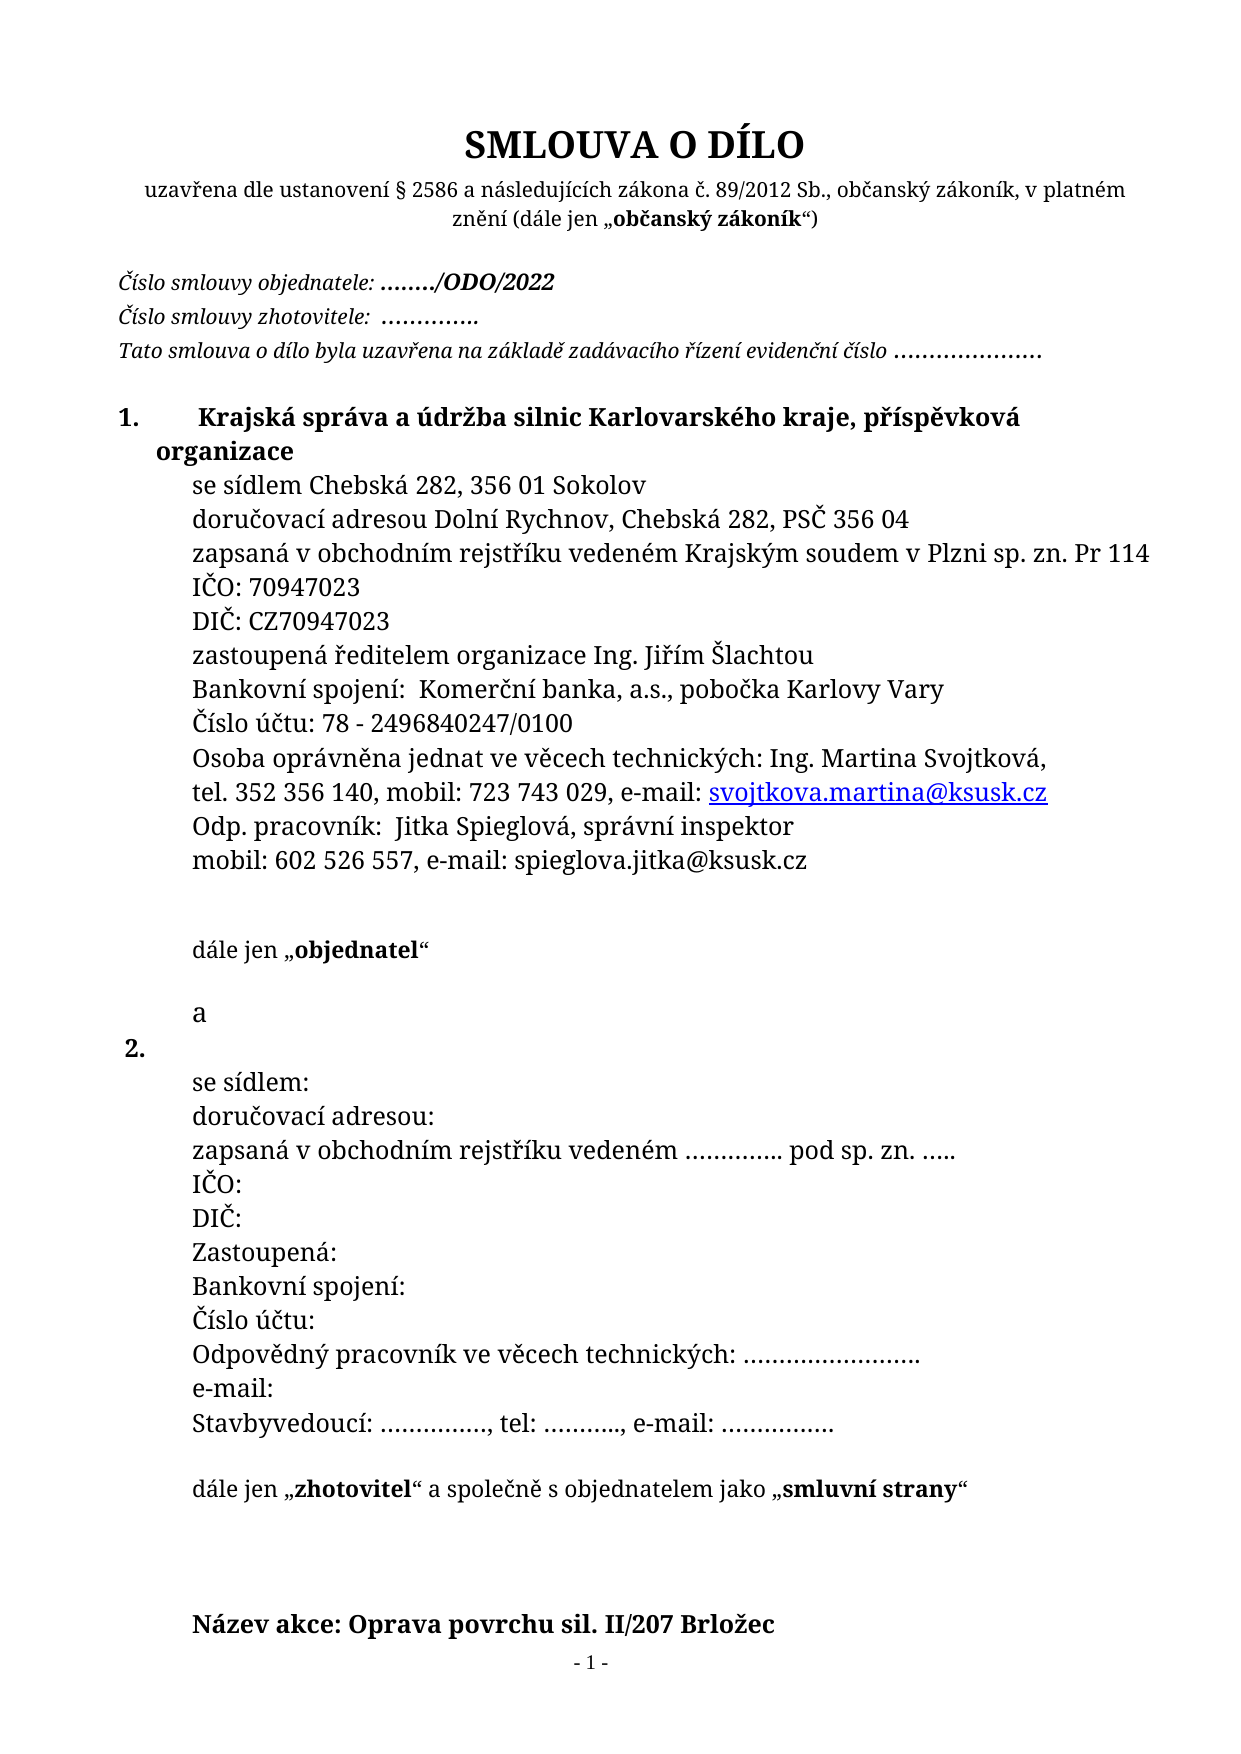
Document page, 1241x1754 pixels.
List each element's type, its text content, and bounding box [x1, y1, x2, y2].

text Osoba oprávněna jednat ve věcech technických: Ing. Martina Svojtková, [192, 740, 1152, 774]
text doručovací adresou: [118, 1099, 1152, 1133]
text Odpovědný pracovník ve věcech technických: ……………………. [118, 1337, 1152, 1371]
text Číslo smlouvy objednatele: ……../ODO/2022 [118, 266, 1152, 297]
text Zastoupená: [118, 1235, 1152, 1269]
text se sídlem: [118, 1064, 1152, 1099]
text zapsaná v obchodním rejstříku vedeném ………….. pod sp. zn. ….. [118, 1133, 1152, 1167]
subtitle SMLOUVA O DÍLO [118, 118, 1152, 169]
text tel. 352 356 140, mobil: 723 743 029, e-mail: svojtkova.martina@ksusk.cz [192, 774, 1152, 808]
text a [118, 994, 1152, 1031]
text dále jen „objednatel“ [118, 934, 1152, 965]
text DIČ: [118, 1201, 1152, 1235]
text se sídlem Chebská 282, 356 01 Sokolov [192, 468, 1152, 502]
text dále jen „zhotovitel“ a společně s objednatelem jako „smluvní strany“ [118, 1473, 1152, 1504]
text Bankovní spojení: [118, 1269, 1152, 1303]
text doručovací adresou Dolní Rychnov, Chebská 282, PSČ 356 04 [192, 502, 1152, 536]
text Číslo smlouvy zhotovitele: ………….. [118, 297, 1152, 331]
text zapsaná v obchodním rejstříku vedeném Krajským soudem v Plzni sp. zn. Pr 114 [192, 536, 1152, 570]
text Tato smlouva o dílo byla uzavřena na základě zadávacího řízení evidenční číslo ………………… [118, 331, 1152, 366]
text IČO: [118, 1167, 1152, 1201]
text IČO: 70947023 [192, 570, 1152, 604]
text Číslo účtu: 78 - 2496840247/0100 [192, 706, 1152, 740]
text Stavbyvedoucí: ……………, tel: ……….., e-mail: ……………. [118, 1405, 1152, 1439]
text e-mail: [118, 1371, 1152, 1405]
text DIČ: CZ70947023 [192, 604, 1152, 638]
text Odp. pracovník: Jitka Spieglová, správní inspektor [192, 808, 1152, 842]
text 1. Krajská správa a údržba silnic Karlovarského kraje, příspěvková organizace [118, 399, 1152, 468]
text uzavřena dle ustanovení § 2586 a následujících zákona č. 89/2012 Sb., občanský zákoník, v platném znění (dále jen „občanský zákoník“) [118, 175, 1152, 232]
text 2. [118, 1031, 1152, 1064]
text Číslo účtu: [118, 1303, 1152, 1337]
text zastoupená ředitelem organizace Ing. Jiřím Šlachtou [192, 638, 1152, 672]
text Bankovní spojení: Komerční banka, a.s., pobočka Karlovy Vary [192, 672, 1152, 706]
text Název akce: Oprava povrchu sil. II/207 Brložec [118, 1607, 1152, 1641]
text mobil: 602 526 557, e-mail: spieglova.jitka@ksusk.cz [192, 842, 1152, 876]
